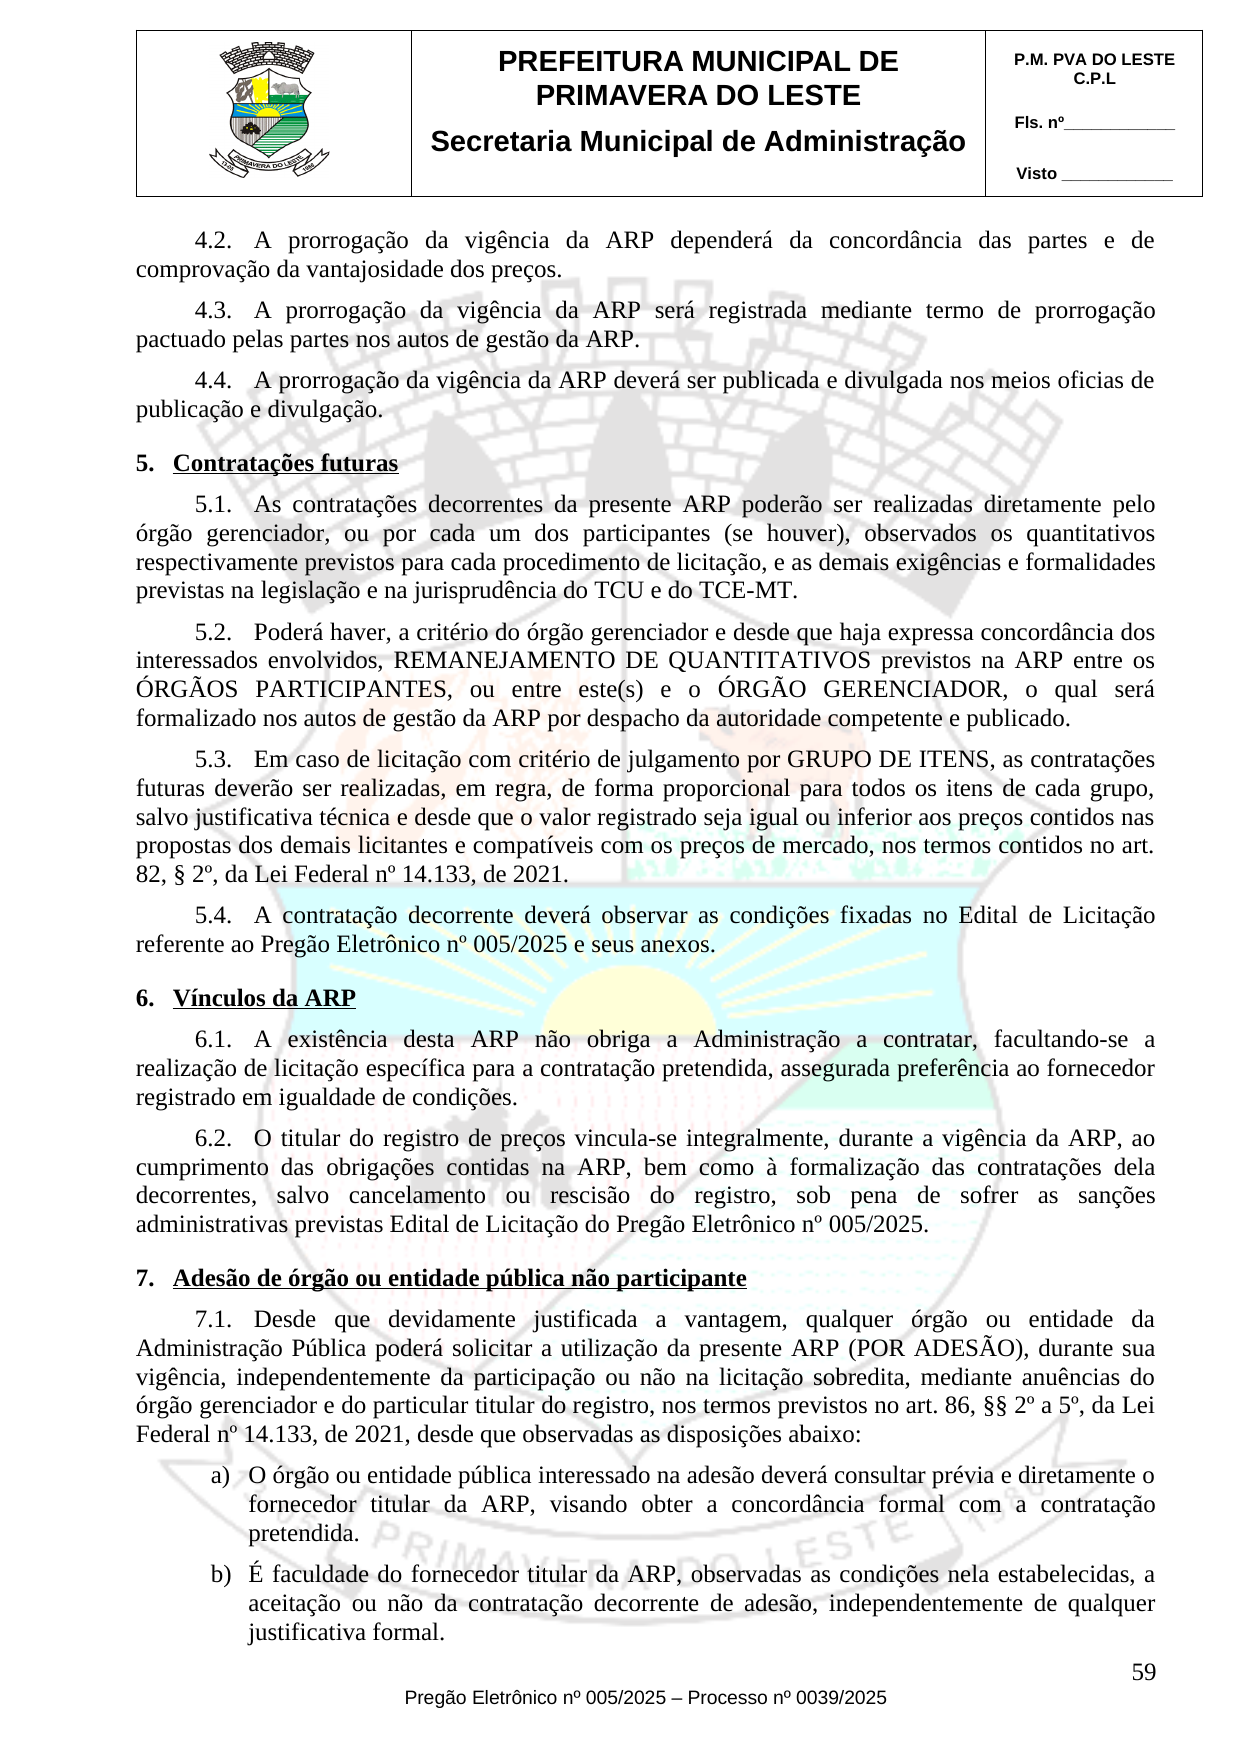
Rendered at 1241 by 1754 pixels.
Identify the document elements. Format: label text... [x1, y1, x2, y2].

list O órgão ou entidade pública interessado na adesão deverá consultar prévia e diretamente o fornecedor titular da ARP, visando obter a concordância formal com a contratação pretendida. [211, 1460, 1156, 1547]
list O titular do registro de preços vincula-se integralmente, durante a vigência da ARP, ao cumprimento das obrigações contidas na ARP, bem como à formalização das contratações dela decorrentes, salvo cancelamento ou rescisão do registro, sob pena de sofrer as sanções administrativas previstas Edital de Licitação do Pregão Eletrônico nº 005/2025. [136, 1123, 1156, 1238]
list A prorrogação da vigência da ARP será registrada mediante termo de prorrogação pactuado pelas partes nos autos de gestão da ARP. [136, 295, 1156, 353]
list A contratação decorrente deverá observar as condições fixadas no Edital de Licitação referente ao Pregão Eletrônico nº 005/2025 e seus anexos. [136, 900, 1156, 958]
list Contratações futuras [136, 448, 1156, 477]
list É faculdade do fornecedor titular da ARP, observadas as condições nela estabelecidas, a aceitação ou não da contratação decorrente de adesão, independentemente de qualquer justificativa formal. [211, 1559, 1156, 1645]
list Poderá haver, a critério do órgão gerenciador e desde que haja expressa concordância dos interessados envolvidos, REMANEJAMENTO DE QUANTITATIVOS previstos na ARP entre os ÓRGÃOS PARTICIPANTES, ou entre este(s) e o ÓRGÃO GERENCIADOR, o qual será formalizado nos autos de gestão da ARP por despacho da autoridade competente e publicado. [136, 617, 1156, 732]
list Vínculos da ARP [136, 983, 1156, 1012]
picture [209, 42, 330, 178]
list Em caso de licitação com critério de julgamento por GRUPO DE ITENS, as contratações futuras deverão ser realizadas, em regra, de forma proporcional para todos os itens de cada grupo, salvo justificativa técnica e desde que o valor registrado seja igual ou inferior aos preços contidos nas propostas dos demais licitantes e compatíveis com os preços de mercado, nos termos contidos no art. 82, § 2º, da Lei Federal nº 14.133, de 2021. [136, 744, 1156, 888]
list Adesão de órgão ou entidade pública não participante [136, 1263, 1156, 1292]
list A existência desta ARP não obriga a Administração a contratar, facultando-se a realização de licitação específica para a contratação pretendida, assegurada preferência ao fornecedor registrado em igualdade de condições. [136, 1024, 1156, 1110]
list As contratações decorrentes da presente ARP poderão ser realizadas diretamente pelo órgão gerenciador, ou por cada um dos participantes (se houver), observados os quantitativos respectivamente previstos para cada procedimento de licitação, e as demais exigências e formalidades previstas na legislação e na jurisprudência do TCU e do TCE-MT. [136, 489, 1156, 604]
list A prorrogação da vigência da ARP deverá ser publicada e divulgada nos meios oficias de publicação e divulgação. [136, 365, 1156, 423]
list Desde que devidamente justificada a vantagem, qualquer órgão ou entidade da Administração Pública poderá solicitar a utilização da presente ARP (POR ADESÃO), durante sua vigência, independentemente da participação ou não na licitação sobredita, mediante anuências do órgão gerenciador e do particular titular do registro, nos termos previstos no art. 86, §§ 2º a 5º, da Lei Federal nº 14.133, de 2021, desde que observadas as disposições abaixo: [136, 1304, 1156, 1448]
list A prorrogação da vigência da ARP dependerá da concordância das partes e de comprovação da vantajosidade dos preços. [136, 225, 1156, 283]
